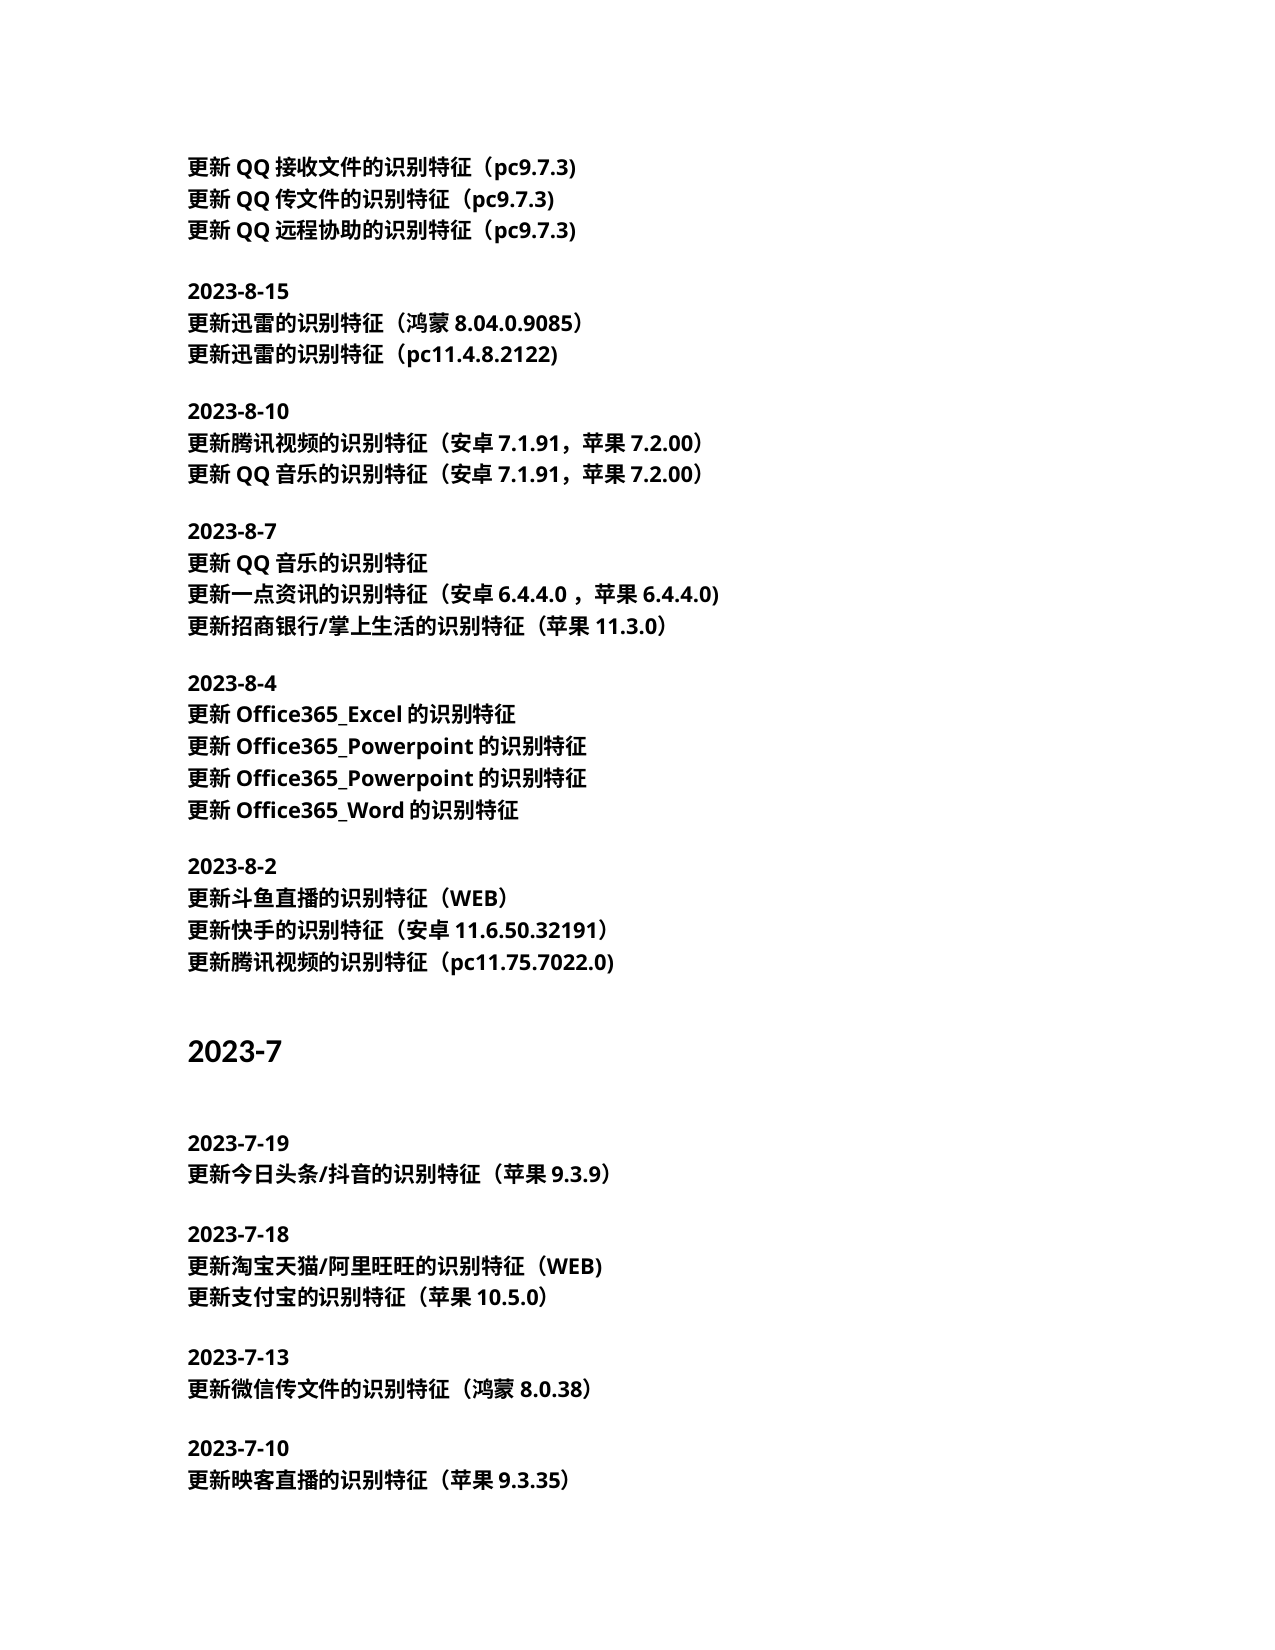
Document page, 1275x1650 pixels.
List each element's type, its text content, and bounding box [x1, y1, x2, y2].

text 更新QQ远程协助的识别特征（pc9.7.3) [187, 213, 1087, 245]
text 2023-7-13 [187, 1342, 1087, 1372]
text 更新迅雷的识别特征（pc11.4.8.2122) [187, 337, 1087, 369]
text 更新Office365_Powerpoint的识别特征 [187, 729, 1087, 761]
text 更新QQ传文件的识别特征（pc9.7.3) [187, 182, 1087, 213]
text 更新微信传文件的识别特征（鸿蒙8.0.38） [187, 1372, 1087, 1403]
text 更新支付宝的识别特征（苹果10.5.0） [187, 1280, 1087, 1312]
text 更新映客直播的识别特征（苹果9.3.35） [187, 1463, 1087, 1495]
text 更新QQ音乐的识别特征（安卓7.1.91，苹果7.2.00） [187, 457, 1087, 489]
text 2023-7-19 [187, 1127, 1087, 1157]
text 更新QQ接收文件的识别特征（pc9.7.3) [187, 150, 1087, 182]
text 2023-8-7 [187, 516, 1087, 546]
text 2023-7-10 [187, 1433, 1087, 1463]
text 2023-8-10 [187, 396, 1087, 426]
text 更新迅雷的识别特征（鸿蒙8.04.0.9085） [187, 306, 1087, 337]
text 更新招商银行/掌上生活的识别特征（苹果11.3.0） [187, 609, 1087, 641]
text 2023-8-4 [187, 668, 1087, 697]
text 更新QQ音乐的识别特征 [187, 546, 1087, 577]
text 更新快手的识别特征（安卓11.6.50.32191） [187, 913, 1087, 944]
text 2023-7-18 [187, 1219, 1087, 1249]
text 更新今日头条/抖音的识别特征（苹果9.3.9） [187, 1157, 1087, 1189]
text 更新斗鱼直播的识别特征（WEB） [187, 881, 1087, 913]
text 更新一点资讯的识别特征（安卓6.4.4.0 ，苹果6.4.4.0) [187, 577, 1087, 609]
text 更新腾讯视频的识别特征（pc11.75.7022.0) [187, 944, 1087, 976]
text 更新淘宝天猫/阿里旺旺的识别特征（WEB) [187, 1249, 1087, 1280]
text 更新Office365_Excel的识别特征 [187, 697, 1087, 729]
subtitle 2023-7 [187, 1030, 1087, 1071]
text 更新Office365_Powerpoint的识别特征 [187, 761, 1087, 793]
text 2023-8-15 [187, 276, 1087, 306]
text 2023-8-2 [187, 851, 1087, 881]
text 更新Office365_Word的识别特征 [187, 793, 1087, 824]
text 更新腾讯视频的识别特征（安卓7.1.91，苹果7.2.00） [187, 426, 1087, 457]
